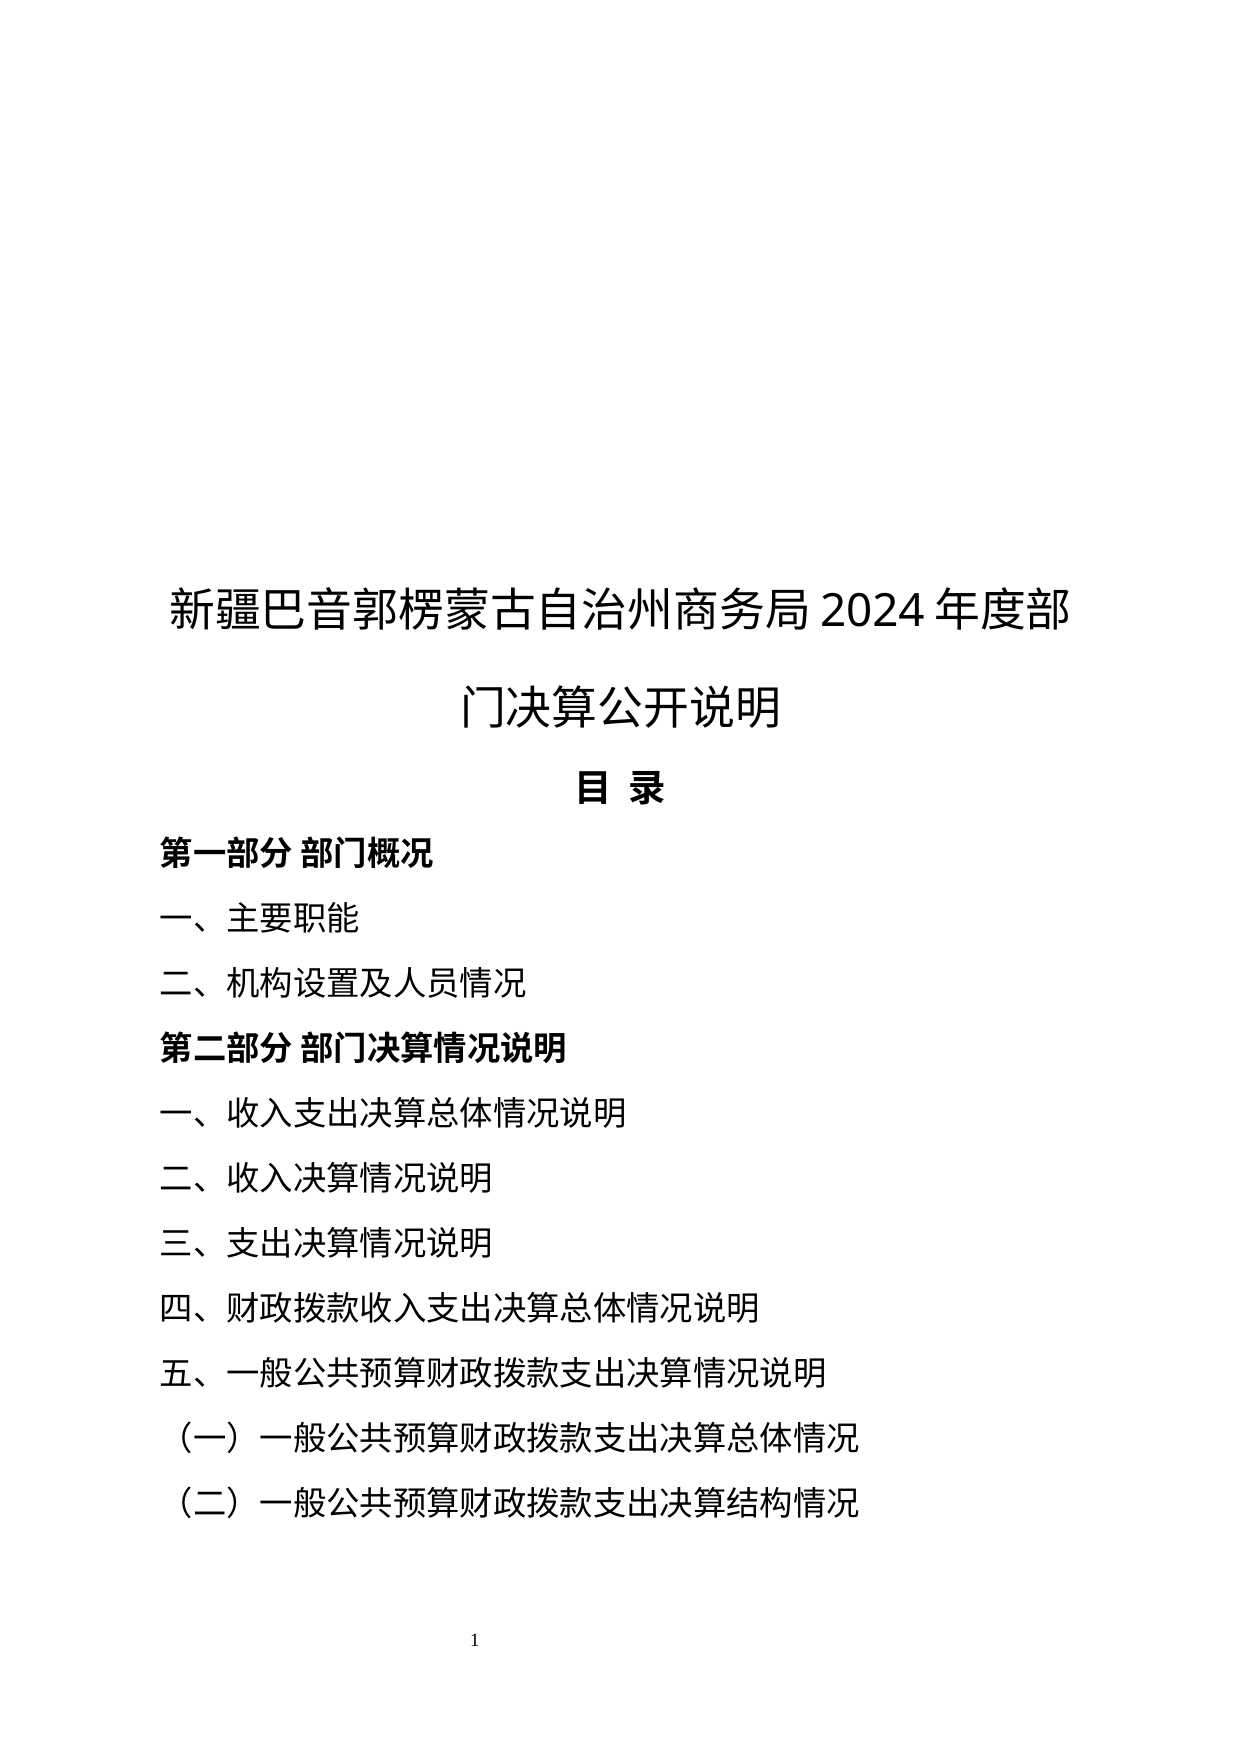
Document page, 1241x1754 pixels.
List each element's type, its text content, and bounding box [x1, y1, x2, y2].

text 二、收入决算情况说明 [159, 1143, 1081, 1208]
text 第二部分 部门决算情况说明 [159, 1013, 1081, 1078]
text （二）一般公共预算财政拨款支出决算结构情况 [159, 1468, 1081, 1533]
text （一）一般公共预算财政拨款支出决算总体情况 [159, 1403, 1081, 1468]
text 第一部分 部门概况 [159, 818, 1081, 883]
text 新疆巴音郭楞蒙古自治州商务局2024年度部门决算公开说明 [159, 558, 1081, 753]
text 目 录 [159, 753, 1081, 818]
text 四、财政拨款收入支出决算总体情况说明 [159, 1273, 1081, 1338]
text 一、收入支出决算总体情况说明 [159, 1078, 1081, 1143]
text 三、支出决算情况说明 [159, 1208, 1081, 1273]
text 二、机构设置及人员情况 [159, 948, 1081, 1013]
text 一、主要职能 [159, 883, 1081, 948]
text 五、一般公共预算财政拨款支出决算情况说明 [159, 1338, 1081, 1403]
